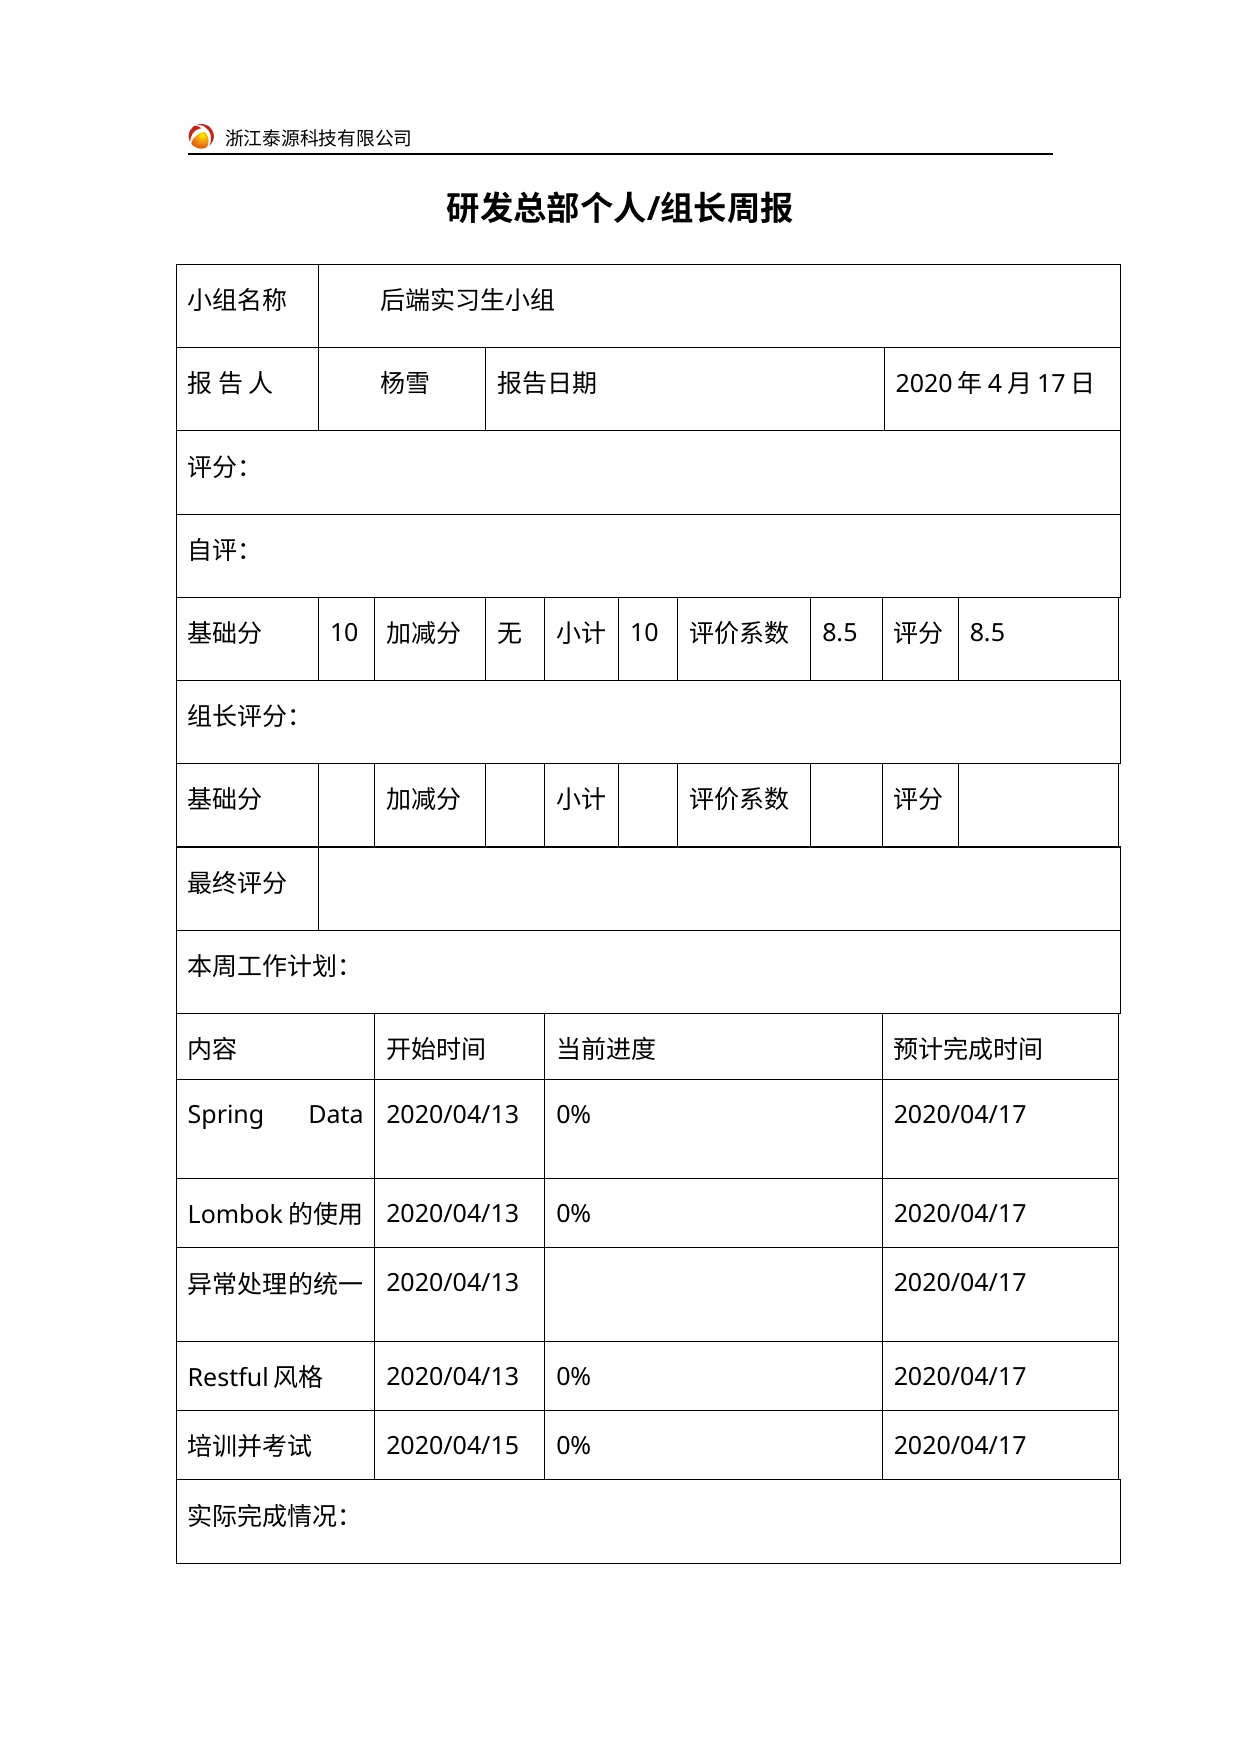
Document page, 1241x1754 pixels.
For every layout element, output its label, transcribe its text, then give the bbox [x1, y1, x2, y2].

table_cell 2020/04/13 [375, 1248, 544, 1341]
table_cell 8.5 [959, 598, 1118, 680]
table_cell 评分： [177, 431, 1120, 513]
table_cell 2020/04/13 [375, 1342, 544, 1410]
table_cell 0% [545, 1179, 882, 1247]
table_cell 2020/04/17 [883, 1411, 1118, 1479]
table_cell 基础分 [177, 764, 318, 846]
table_cell 内容 [177, 1014, 374, 1079]
table_cell [486, 764, 544, 846]
table_cell 10 [619, 598, 677, 680]
table_cell 2020/04/17 [883, 1342, 1118, 1410]
table_cell [319, 848, 1120, 929]
table_cell 组长评分： [177, 681, 1120, 763]
table_cell 0% [545, 1342, 882, 1410]
table_cell 2020/04/17 [883, 1080, 1118, 1178]
table_cell 预计完成时间 [883, 1014, 1118, 1079]
table_cell 加减分 [375, 764, 485, 846]
table_cell Lombok的使用 [177, 1179, 374, 1247]
table_cell [319, 764, 374, 846]
picture [187, 121, 217, 150]
table_cell 报 告 人 [177, 348, 318, 430]
table_cell 无 [486, 598, 544, 680]
table_cell 2020/04/15 [375, 1411, 544, 1479]
table_cell 评价系数 [678, 764, 810, 846]
table_cell 评分 [883, 598, 958, 680]
table_cell 0% [545, 1080, 882, 1178]
table_cell 2020年4月17日 [885, 348, 1120, 430]
table_cell 实际完成情况： [177, 1480, 1120, 1563]
table_cell 0% [545, 1411, 882, 1479]
text 研发总部个人/组长周报 [187, 172, 1053, 239]
table_cell 小计 [545, 764, 618, 846]
table_cell 2020/04/13 [375, 1179, 544, 1247]
table_cell 自评： [177, 515, 1120, 597]
table_cell 2020/04/13 [375, 1080, 544, 1178]
table_cell 2020/04/17 [883, 1248, 1118, 1341]
table_cell 最终评分 [177, 848, 318, 929]
table_header 小组名称 [177, 265, 318, 347]
table_cell 加减分 [375, 598, 485, 680]
table_cell 评分 [883, 764, 958, 846]
table_cell 评价系数 [678, 598, 810, 680]
table_header 后端实习生小组 [319, 265, 1120, 347]
table_cell [811, 764, 882, 846]
table_cell Spring Data Jpa学习 [177, 1080, 374, 1178]
table_cell 10 [319, 598, 374, 680]
table_cell 本周工作计划： [177, 931, 1120, 1013]
table_cell 2020/04/17 [883, 1179, 1118, 1247]
table_cell 小计 [545, 598, 618, 680]
table_cell 基础分 [177, 598, 318, 680]
table_cell 报告日期 [486, 348, 884, 430]
table_cell 异常处理的统一处理 [177, 1248, 374, 1341]
table_cell 杨雪 [319, 348, 485, 430]
table_cell [619, 764, 677, 846]
table_cell Restful风格 [177, 1342, 374, 1410]
table_cell 开始时间 [375, 1014, 544, 1079]
table_cell 培训并考试 [177, 1411, 374, 1479]
table_cell [545, 1248, 882, 1341]
table_cell 当前进度 [545, 1014, 882, 1079]
table_cell [959, 764, 1118, 846]
table_cell 8.5 [811, 598, 882, 680]
